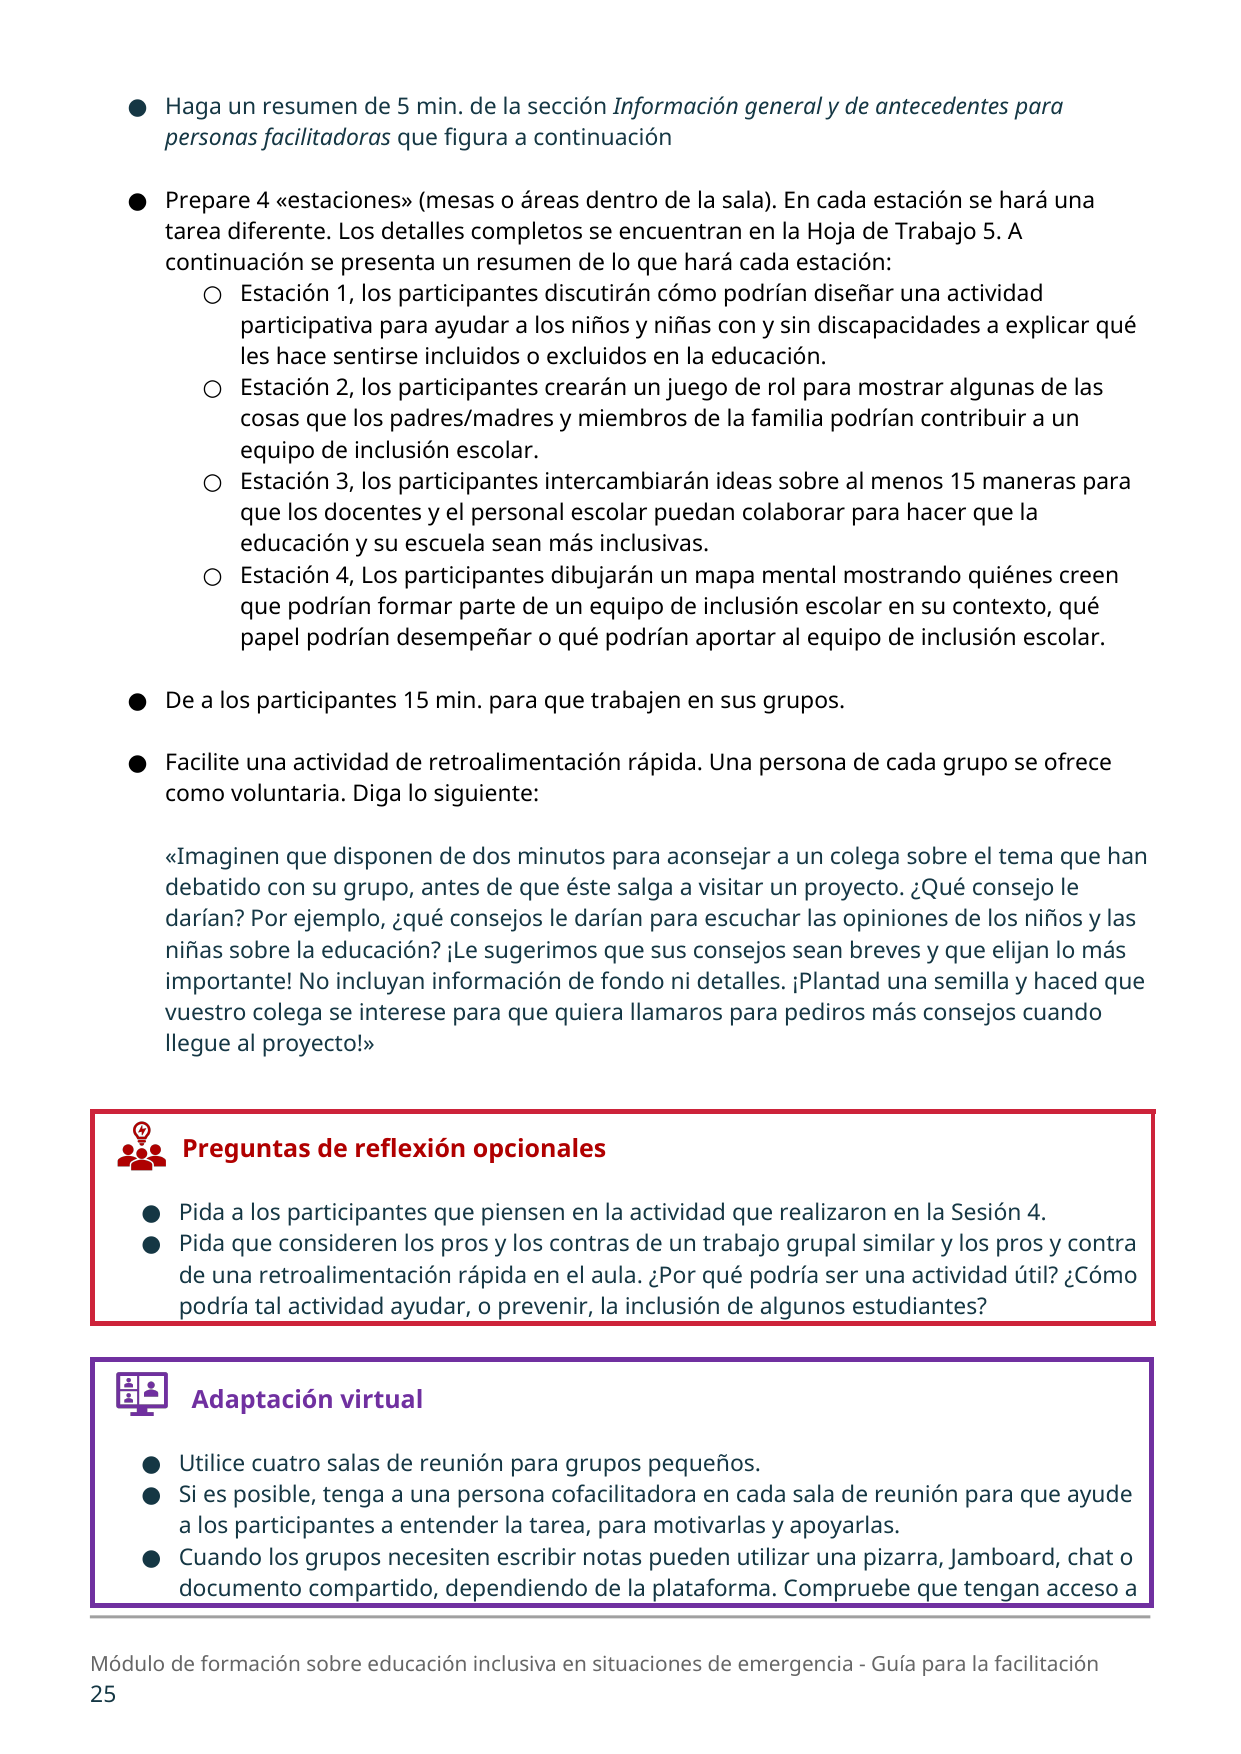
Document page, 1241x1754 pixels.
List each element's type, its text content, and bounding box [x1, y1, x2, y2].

list Estación 1, los participantes discutirán cómo podrían diseñar una actividad participativa para ayudar a los niños y niñas con y sin discapacidades a explicar qué les hace sentirse incluidos o excluidos en la educación. [202, 277, 1150, 371]
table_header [95, 1362, 1149, 1603]
list Haga un resumen de 5 min. de la sección Información general y de antecedentes para personas facilitadoras que figura a continuación [127, 90, 1150, 184]
picture [111, 1115, 173, 1177]
list Facilite una actividad de retroalimentación rápida. Una persona de cada grupo se ofrece como voluntaria. Diga lo siguiente: [127, 746, 1150, 809]
list Estación 2, los participantes crearán un juego de rol para mostrar algunas de las cosas que los padres/madres y miembros de la familia podrían contribuir a un equipo de inclusión escolar. [202, 371, 1150, 465]
table_header Preguntas de reflexión opcionales Pida a los participantes que piensen en la actividad que realizaron en la Sesión 4. Pida que consideren los pros y los contras de un trabajo grupal similar y los pros y contra de una retroalimentación rápida en el aula. ¿Por qué podría ser una actividad útil? ¿Cómo podría tal actividad ayudar, o prevenir, la inclusión de algunos estudiantes? [95, 1114, 1151, 1321]
list Prepare 4 «estaciones» (mesas o áreas dentro de la sala). En cada estación se hará una tarea diferente. Los detalles completos se encuentran en la Hoja de Trabajo 5. A continuación se presenta un resumen de lo que hará cada estación: [127, 184, 1150, 277]
list Estación 4, Los participantes dibujarán un mapa mental mostrando quiénes creen que podrían formar parte de un equipo de inclusión escolar en su contexto, qué papel podrían desempeñar o qué podrían aportar al equipo de inclusión escolar. [202, 559, 1150, 684]
list Estación 3, los participantes intercambiarán ideas sobre al menos 15 maneras para que los docentes y el personal escolar puedan colaborar para hacer que la educación y su escuela sean más inclusivas. [202, 465, 1150, 559]
list De a los participantes 15 min. para que trabajen en sus grupos. [127, 684, 1150, 746]
text «Imaginen que disponen de dos minutos para aconsejar a un colega sobre el tema que han debatido con su grupo, antes de que éste salga a visitar un proyecto. ¿Qué consejo le darían? Por ejemplo, ¿qué consejos le darían para escuchar las opiniones de los niños y las niñas sobre la educación? ¡Le sugerimos que sus consejos sean breves y que elijan lo más importante! No incluyan información de fondo ni detalles. ¡Plantad una semilla y haced que vuestro colega se interese para que quiera llamaros para pediros más consejos cuando llegue al proyecto!» [165, 840, 1150, 1059]
picture [111, 1363, 173, 1425]
